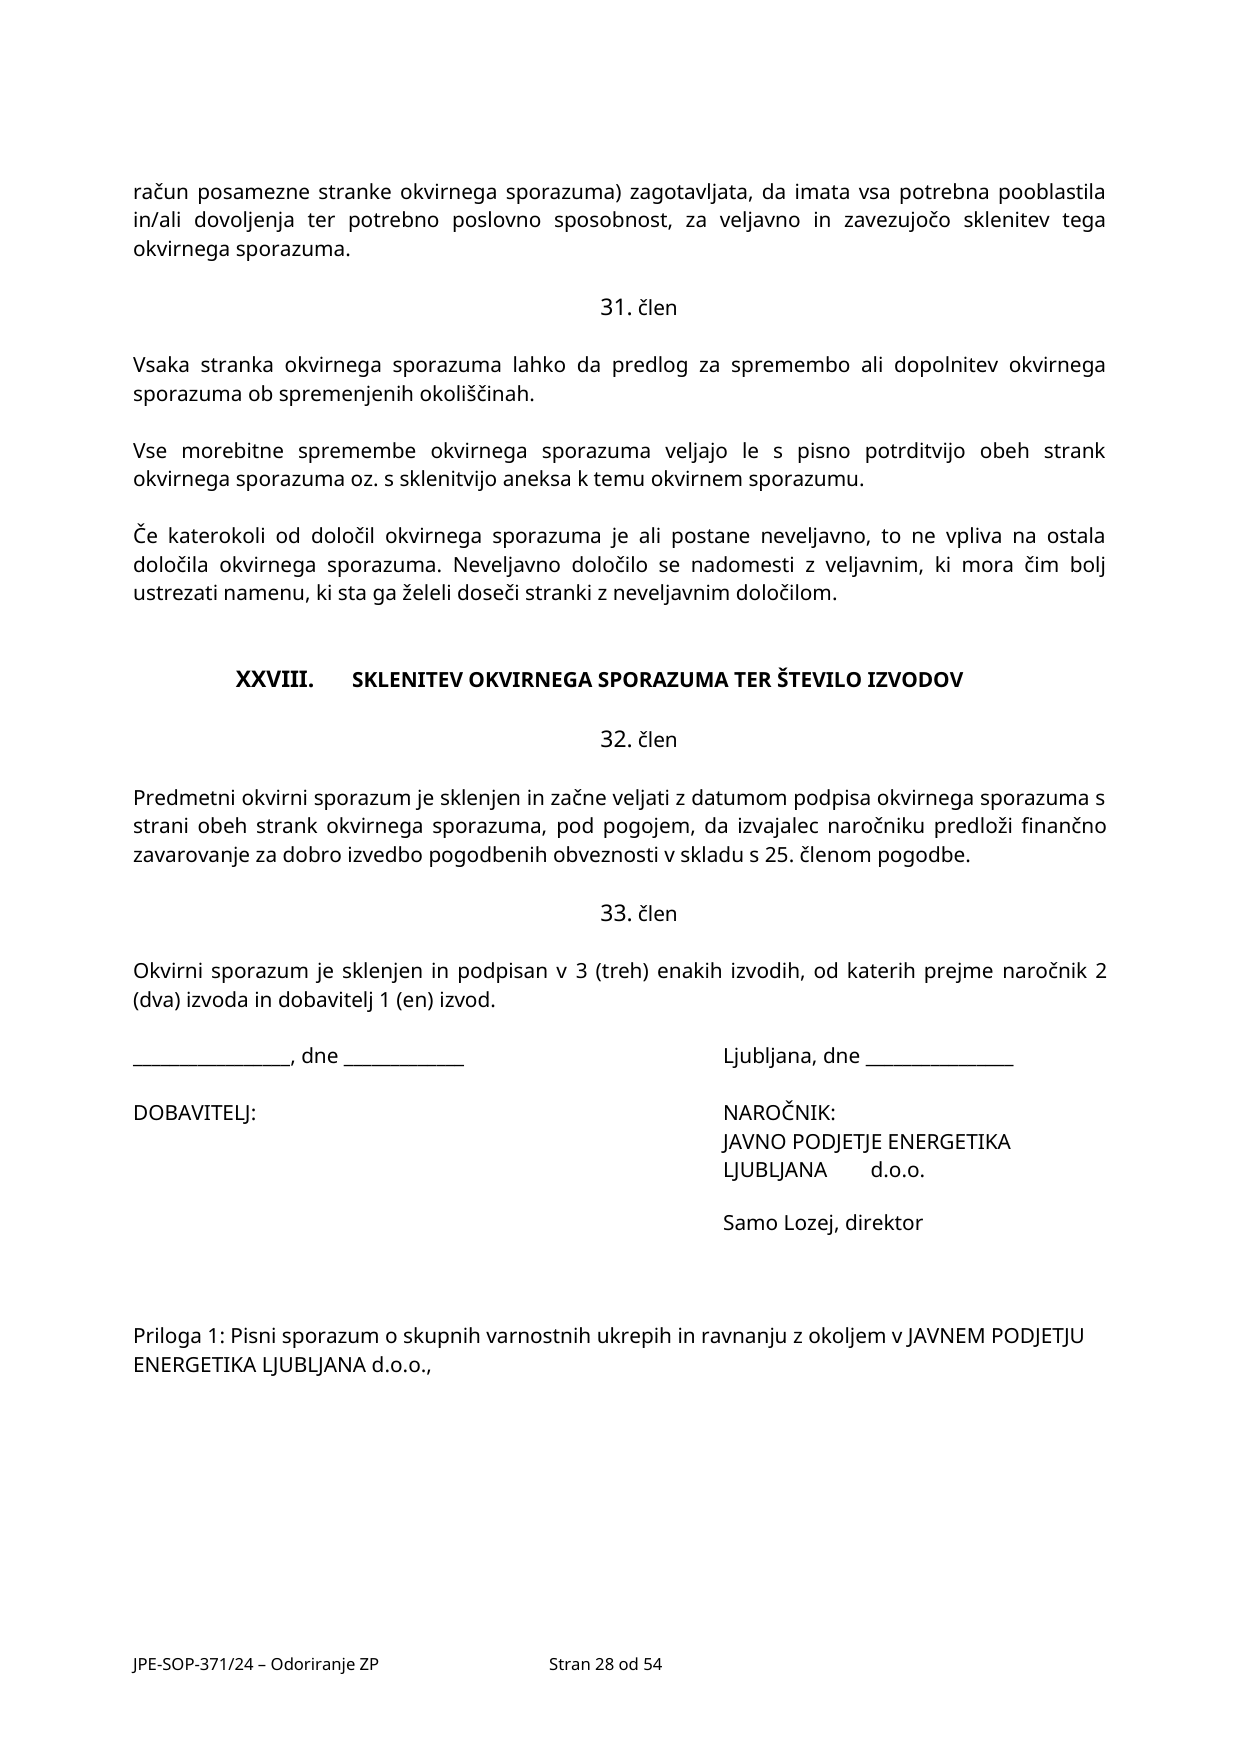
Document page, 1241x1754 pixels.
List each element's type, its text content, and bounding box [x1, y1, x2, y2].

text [133, 177, 1107, 262]
text Samo Lozej, direktor [133, 1208, 1107, 1265]
text Okvirni sporazum je sklenjen in podpisan v 3 (treh) enakih izvodih, od katerih prejme naročnik 2 (dva) izvoda in dobavitelj 1 (en) izvod. [133, 956, 1107, 1013]
text Vse morebitne spremembe okvirnega sporazuma veljajo le s pisno potrditvijo obeh strank okvirnega sporazuma oz. s sklenitvijo aneksa k temu okvirnem sporazumu. [133, 436, 1107, 493]
text JAVNO PODJETJE ENERGETIKA LJUBLJANA d.o.o. [723, 1127, 1107, 1184]
text Predmetni okvirni sporazum je sklenjen in začne veljati z datumom podpisa okvirnega sporazuma s strani obeh strank okvirnega sporazuma, pod pogojem, da izvajalec naročniku predloži finančno zavarovanje za dobro izvedbo pogodbenih obveznosti v skladu s 25. členom pogodbe. [133, 783, 1107, 868]
text Če katerokoli od določil okvirnega sporazuma je ali postane neveljavno, to ne vpliva na ostala določila okvirnega sporazuma. Neveljavno določilo se nadomesti z veljavnim, ki mora čim bolj ustrezati namenu, ki sta ga želeli doseči stranki z neveljavnim določilom. [133, 521, 1107, 607]
text Vsaka stranka okvirnega sporazuma lahko da predlog za spremembo ali dopolnitev okvirnega sporazuma ob spremenjenih okoliščinah. [133, 351, 1107, 407]
list člen [170, 291, 1107, 322]
list člen [170, 897, 1107, 928]
list člen [170, 723, 1107, 754]
text Priloga 1: Pisni sporazum o skupnih varnostnih ukrepih in ravnanju z okoljem v JAVNEM PODJETJU ENERGETIKA LJUBLJANA d.o.o., [133, 1322, 1107, 1378]
list SKLENITEV OKVIRNEGA SPORAZUMA TER ŠTEVILO IZVODOV [170, 663, 1107, 695]
text DOBAVITELJ: NAROČNIK: [133, 1098, 1107, 1127]
text _________________, dne _____________ Ljubljana, dne ________________ [133, 1042, 1107, 1070]
